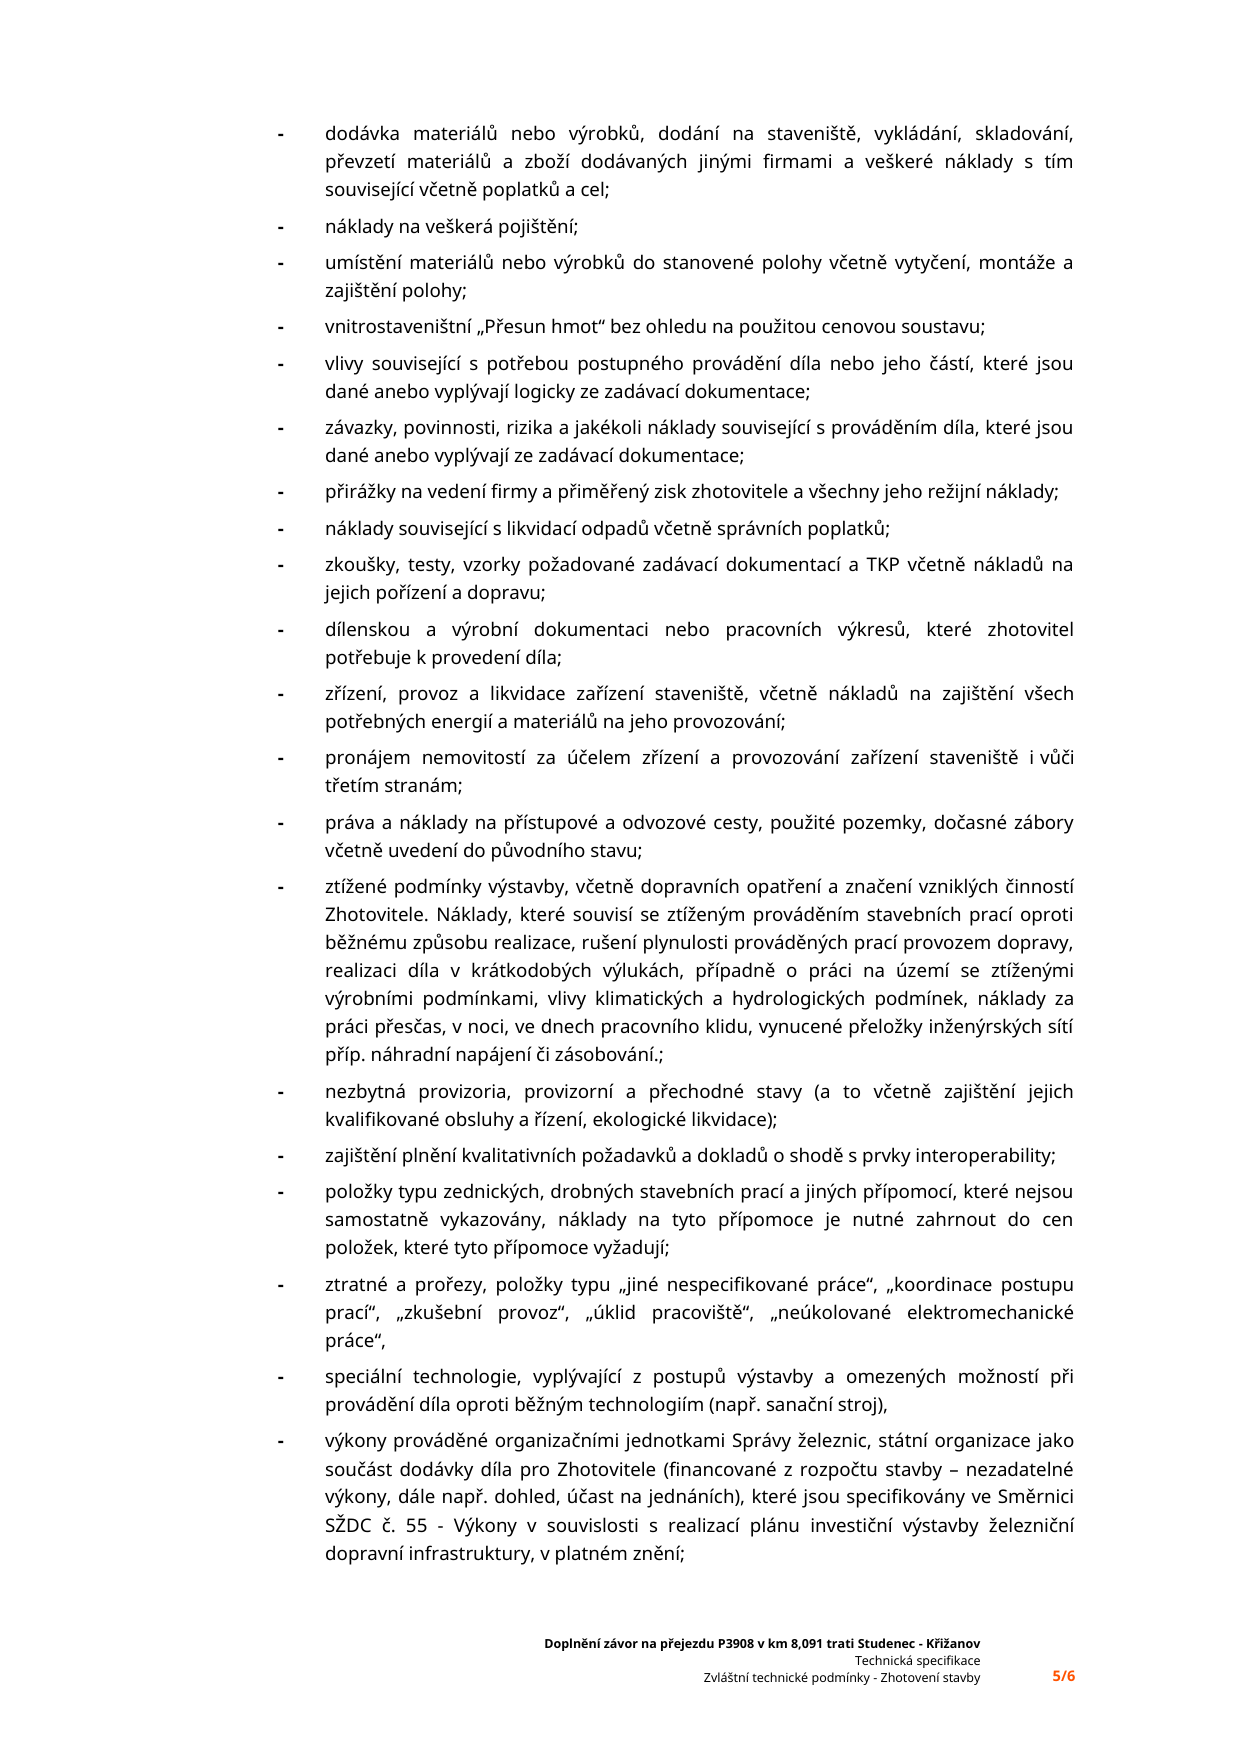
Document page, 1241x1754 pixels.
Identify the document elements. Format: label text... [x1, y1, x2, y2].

text přirážky na vedení firmy a přiměřený zisk zhotovitele a všechny jeho režijní náklady; [278, 479, 1075, 504]
text zajištění plnění kvalitativních požadavků a dokladů o shodě s prvky interoperability; [278, 1142, 1075, 1168]
text vlivy související s potřebou postupného provádění díla nebo jeho částí, které jsou dané anebo vyplývají logicky ze zadávací dokumentace; [278, 350, 1075, 404]
text závazky, povinnosti, rizika a jakékoli náklady související s prováděním díla, které jsou dané anebo vyplývají ze zadávací dokumentace; [278, 414, 1075, 468]
text dodávka materiálů nebo výrobků, dodání na staveniště, vykládání, skladování, převzetí materiálů a zboží dodávaných jinými firmami a veškeré náklady s tím související včetně poplatků a cel; [278, 121, 1075, 202]
text nezbytná provizoria, provizorní a přechodné stavy (a to včetně zajištění jejich kvalifikované obsluhy a řízení, ekologické likvidace); [278, 1078, 1075, 1131]
text ztratné a prořezy, položky typu „jiné nespecifikované práce“, „koordinace postupu prací“, „zkušební provoz“, „úklid pracoviště“, „neúkolované elektromechanické práce“, [278, 1271, 1075, 1353]
text dílenskou a výrobní dokumentaci nebo pracovních výkresů, které zhotovitel potřebuje k provedení díla; [278, 616, 1075, 669]
text zřízení, provoz a likvidace zařízení staveniště, včetně nákladů na zajištění všech potřebných energií a materiálů na jeho provozování; [278, 680, 1075, 734]
text náklady na veškerá pojištění; [278, 213, 1075, 238]
text náklady související s likvidací odpadů včetně správních poplatků; [278, 515, 1075, 541]
text speciální technologie, vyplývající z postupů výstavby a omezených možností při provádění díla oproti běžným technologiím (např. sanační stroj), [278, 1363, 1075, 1417]
text zkoušky, testy, vzorky požadované zadávací dokumentací a TKP včetně nákladů na jejich pořízení a dopravu; [278, 552, 1075, 605]
text umístění materiálů nebo výrobků do stanovené polohy včetně vytyčení, montáže a zajištění polohy; [278, 249, 1075, 303]
text práva a náklady na přístupové a odvozové cesty, použité pozemky, dočasné zábory včetně uvedení do původního stavu; [278, 809, 1075, 863]
text výkony prováděné organizačními jednotkami Správy železnic, státní organizace jako součást dodávky díla pro Zhotovitele (financované z rozpočtu stavby – nezadatelné výkony, dále např. dohled, účast na jednáních), které jsou specifikovány ve Směrnici SŽDC č. 55 - Výkony v souvislosti s realizací plánu investiční výstavby železniční dopravní infrastruktury, v platném znění; [278, 1428, 1075, 1565]
text ztížené podmínky výstavby, včetně dopravních opatření a značení vzniklých činností Zhotovitele. Náklady, které souvisí se ztíženým prováděním stavebních prací oproti běžnému způsobu realizace, rušení plynulosti prováděných prací provozem dopravy, realizaci díla v krátkodobých výlukách, případně o práci na území se ztíženými výrobními podmínkami, vlivy klimatických a hydrologických podmínek, náklady za práci přesčas, v noci, ve dnech pracovního klidu, vynucené přeložky inženýrských sítí příp. náhradní napájení či zásobování.; [278, 873, 1075, 1067]
text pronájem nemovitostí za účelem zřízení a provozování zařízení staveniště i vůči třetím stranám; [278, 745, 1075, 798]
text položky typu zednických, drobných stavebních prací a jiných přípomocí, které nejsou samostatně vykazovány, náklady na tyto přípomoce je nutné zahrnout do cen položek, které tyto přípomoce vyžadují; [278, 1179, 1075, 1260]
text vnitrostaveništní „Přesun hmot“ bez ohledu na použitou cenovou soustavu; [278, 314, 1075, 339]
